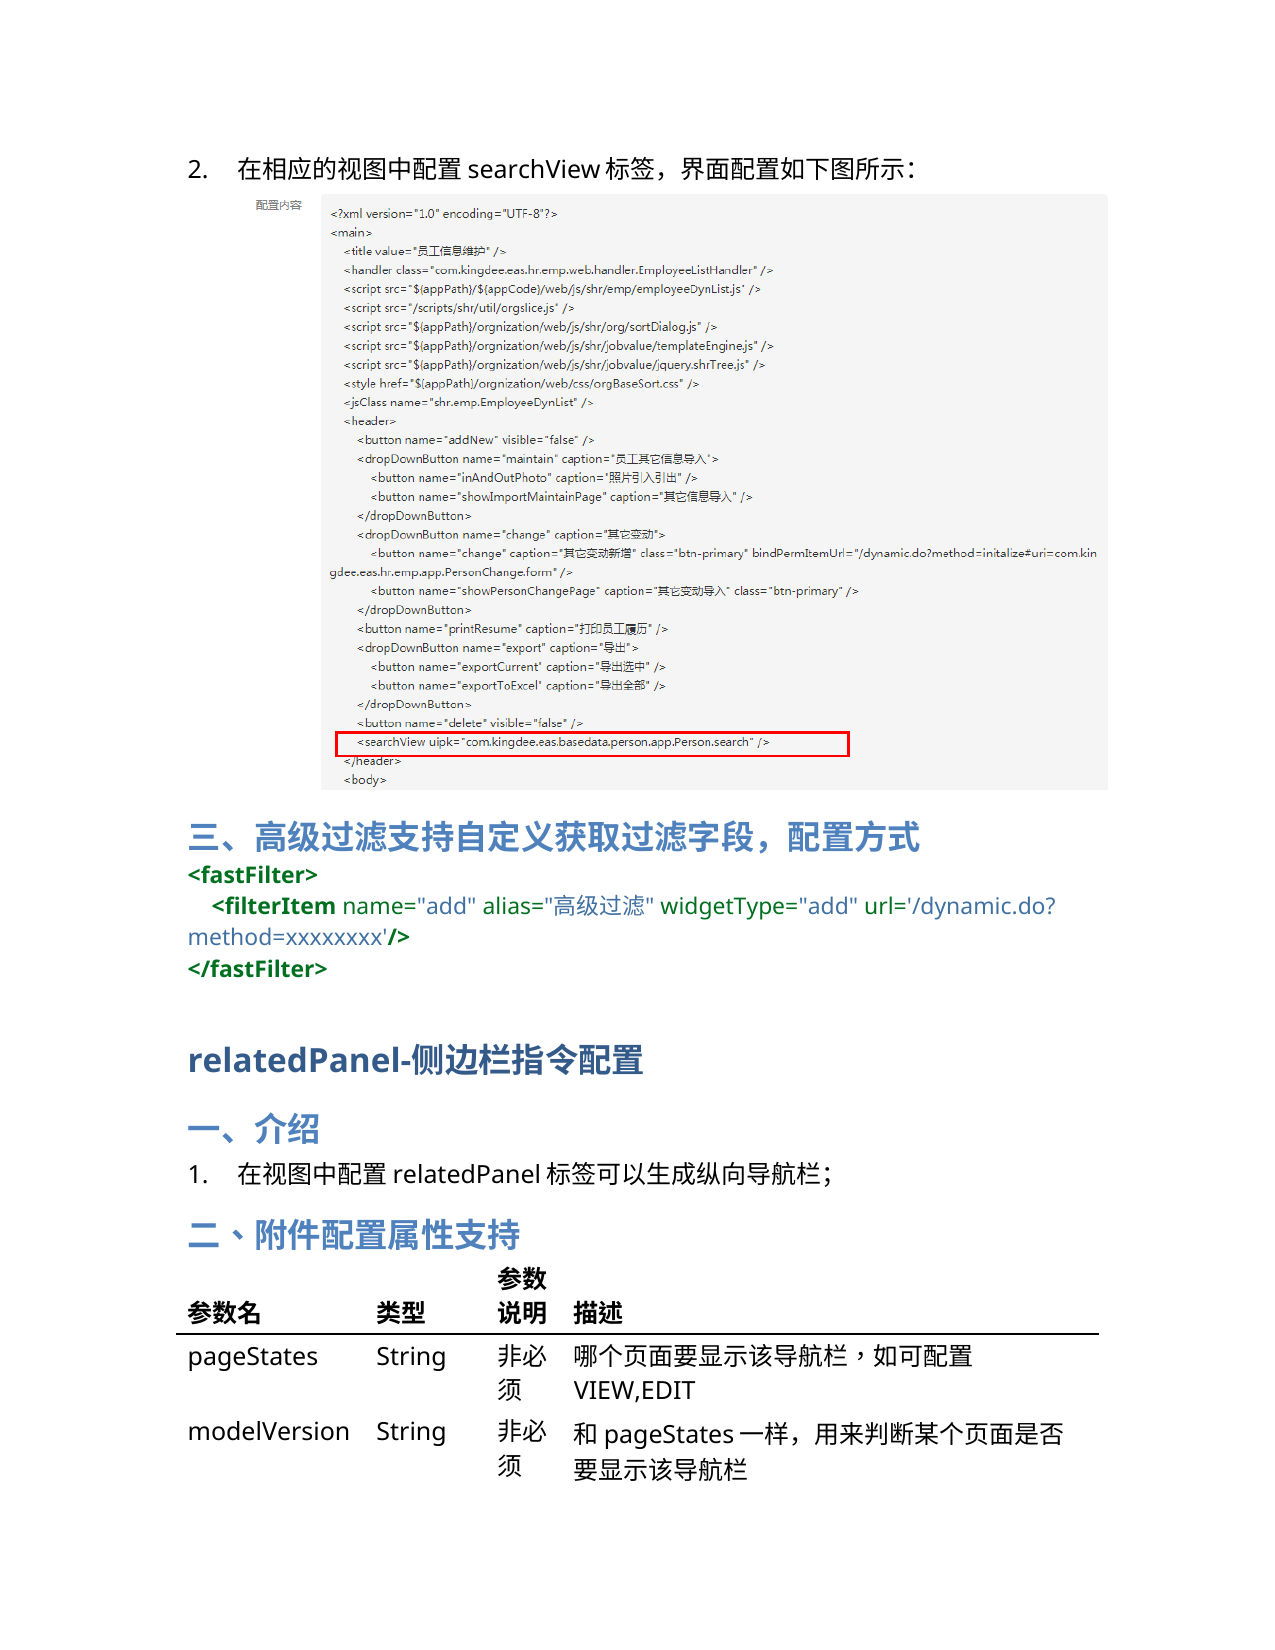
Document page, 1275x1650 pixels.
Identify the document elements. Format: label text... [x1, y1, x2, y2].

table_cell 哪个页面要显示该导航栏，如可配置VIEW,EDIT [562, 1335, 1099, 1410]
table_cell 非必须 [486, 1335, 562, 1410]
subtitle 二、附件配置属性支持 [187, 1212, 1087, 1257]
table_cell modelVersion [176, 1410, 365, 1490]
picture [237, 186, 1113, 790]
subtitle relatedPanel-侧边栏指令配置 [187, 1034, 1087, 1082]
table_header 描述 [562, 1258, 1099, 1333]
subtitle 三、高级过滤支持自定义获取过滤字段，配置方式 [187, 811, 1087, 859]
table_cell 和pageStates一样，用来判断某个页面是否要显示该导航栏 [562, 1410, 1099, 1490]
table_cell String [365, 1410, 486, 1490]
subtitle 一、介绍 [187, 1103, 1087, 1151]
table_cell String [365, 1335, 486, 1410]
text <fastFilter> <filterItem name="add" alias="高级过滤" widgetType="add" url='/dynamic.do?method=xxxxxxxx'/> </fastFilter> [187, 859, 1087, 984]
table_header 类型 [365, 1258, 486, 1333]
table_cell 非必须 [486, 1410, 562, 1490]
list 在视图中配置relatedPanel标签可以生成纵向导航栏； [187, 1155, 1087, 1191]
table_cell pageStates [176, 1335, 365, 1410]
table_header 参数名 [176, 1258, 365, 1333]
table_header 参数说明 [486, 1258, 562, 1333]
